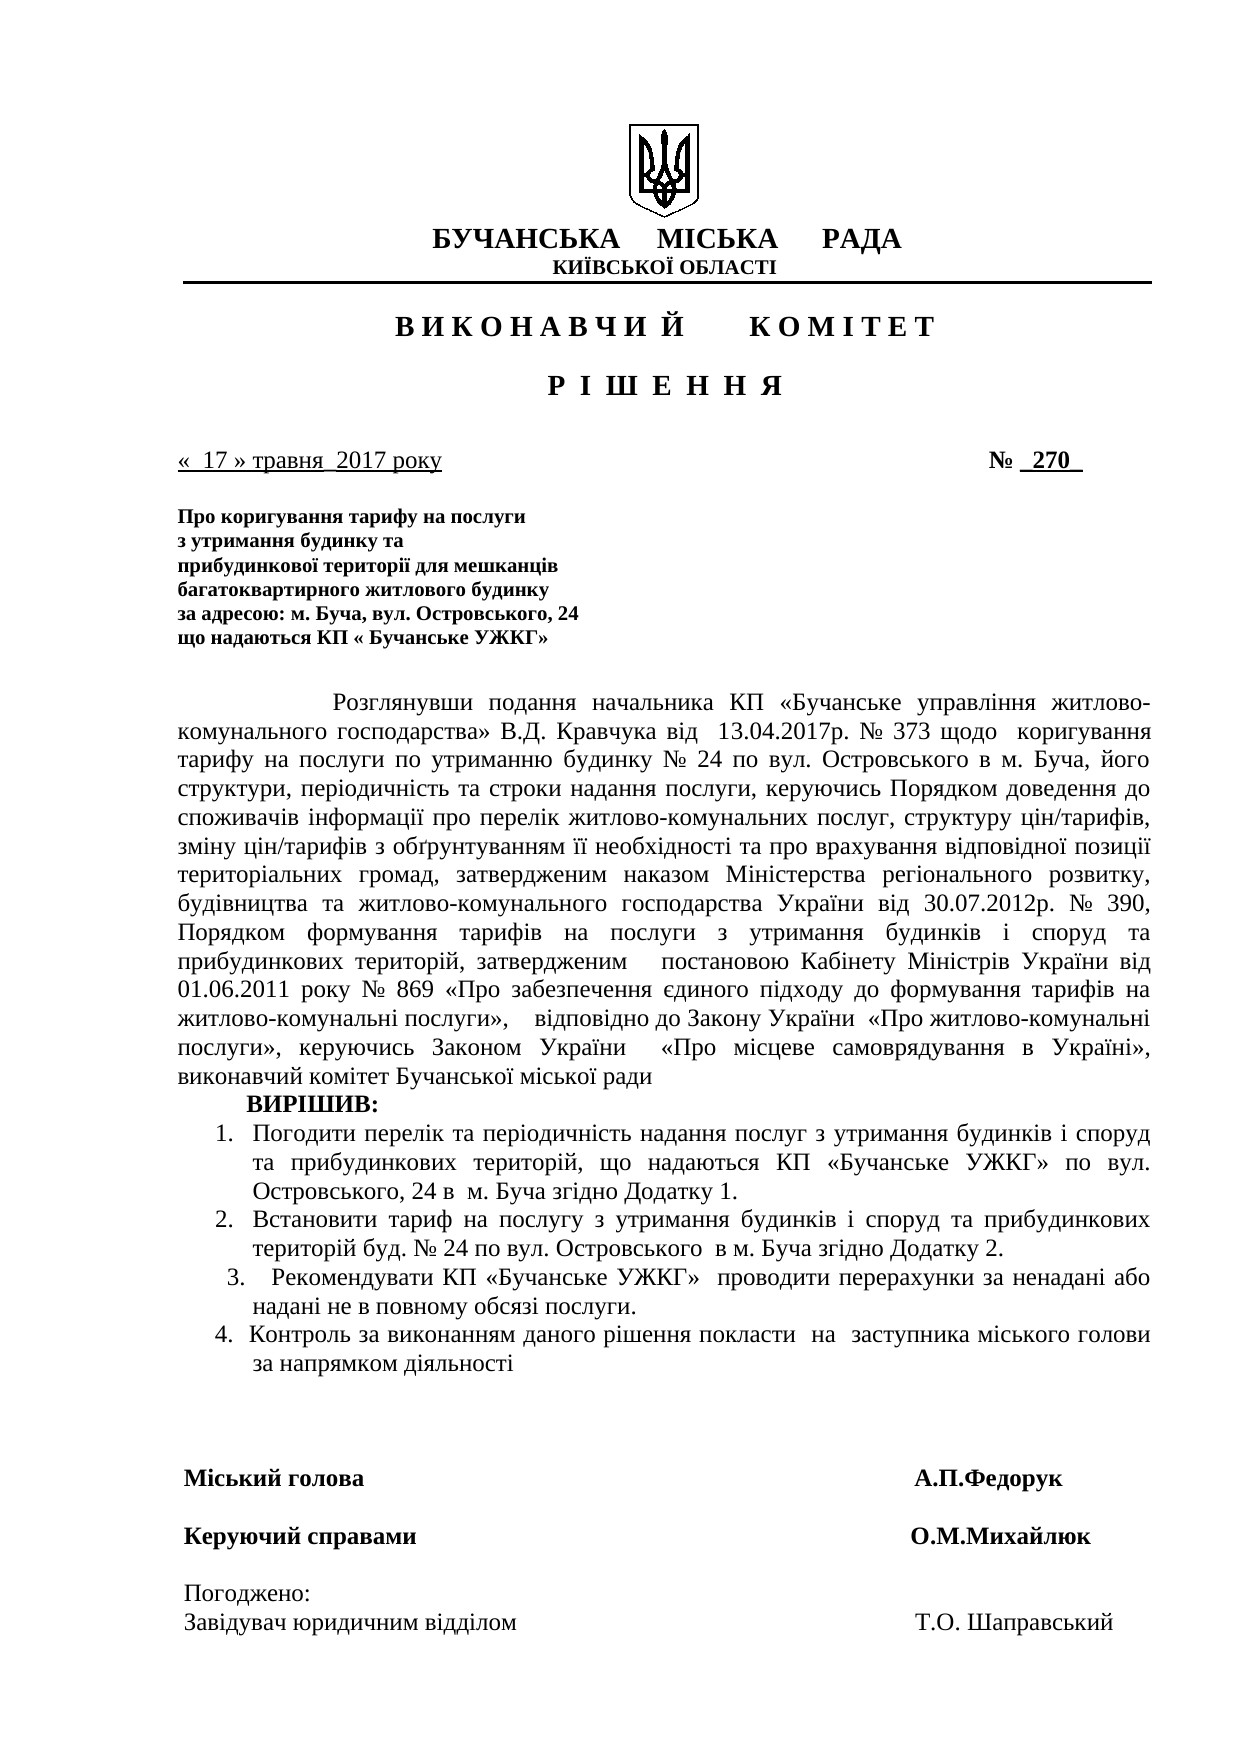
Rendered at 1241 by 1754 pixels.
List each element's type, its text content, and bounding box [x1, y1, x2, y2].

title Про коригування тарифу на послуги [177, 504, 1152, 528]
title що надаються КП « Бучанське УЖКГ» [177, 625, 1152, 649]
text Міський голова А.П.Федорук [183, 1463, 1152, 1492]
subtitle « 17 » травня_2017 року № _270_ [177, 445, 1152, 474]
list Погодити перелік та періодичність надання послуг з утримання будинків і споруд та прибудинкових територій, що надаються КП «Бучанське УЖКГ» по вул. Островського, 24 в м. Буча згідно Додатку 1. [215, 1118, 1152, 1204]
text Керуючий справами О.М.Михайлюк [183, 1521, 1152, 1549]
text 3. Рекомендувати КП «Бучанське УЖКГ» проводити перерахунки за ненадані або надані не в повному обсязі послуги. [183, 1262, 1152, 1319]
text БУЧАНСЬКА МІСЬКА РАДА [183, 221, 1152, 255]
text Завідувач юридичним відділом Т.О. Шаправський [177, 1607, 1152, 1636]
text 4. Контроль за виконанням даного рішення покласти на заступника міського голови за напрямком діяльності [207, 1319, 1152, 1377]
subtitle Р І Ш Е Н Н Я [177, 368, 1152, 401]
subtitle В И К О Н А В Ч И Й К О М І Т Е Т [177, 309, 1152, 343]
list Встановити тариф на послугу з утримання будинків і споруд та прибудинкових територій буд. № 24 по вул. Островського в м. Буча згідно Додатку 2. [215, 1204, 1152, 1262]
title багатоквартирного житлового будинку [177, 577, 1152, 601]
text Погоджено: [183, 1578, 1152, 1607]
text Розглянувши подання начальника КП «Бучанське управління житлово-комунального господарства» В.Д. Кравчука від 13.04.2017р. № 373 щодо коригування тарифу на послуги по утриманню будинку № 24 по вул. Островського в м. Буча, його структури, періодичність та строки надання послуги, керуючись Порядком доведення до споживачів інформації про перелік житлово-комунальних послуг, структуру цін/тарифів, зміну цін/тарифів з обґрунтуванням її необхідності та про врахування відповідної позиції територіальних громад, затвердженим наказом Міністерства регіонального розвитку, будівництва та житлово-комунального господарства України від 30.07.2012р. № 390, Порядком формування тарифів на послуги з утримання будинків і споруд та прибудинкових територій, затвердженим постановою Кабінету Міністрів України від 01.06.2011 року № 869 «Про забезпечення єдиного підходу до формування тарифів на житлово-комунальні послуги», відповідно до Закону України «Про житлово-комунальні послуги», керуючись Законом України «Про місцеве самоврядування в Україні», виконавчий комітет Бучанської міської ради [177, 687, 1152, 1089]
subtitle КИЇВСЬКОЇ ОБЛАСТІ [183, 255, 1152, 281]
title з утримання будинку та [177, 528, 1152, 552]
title за адресою: м. Буча, вул. Островського, 24 [177, 601, 1152, 625]
title прибудинкової території для мешканців [177, 552, 1152, 577]
text ВИРІШИВ: [177, 1089, 1152, 1118]
